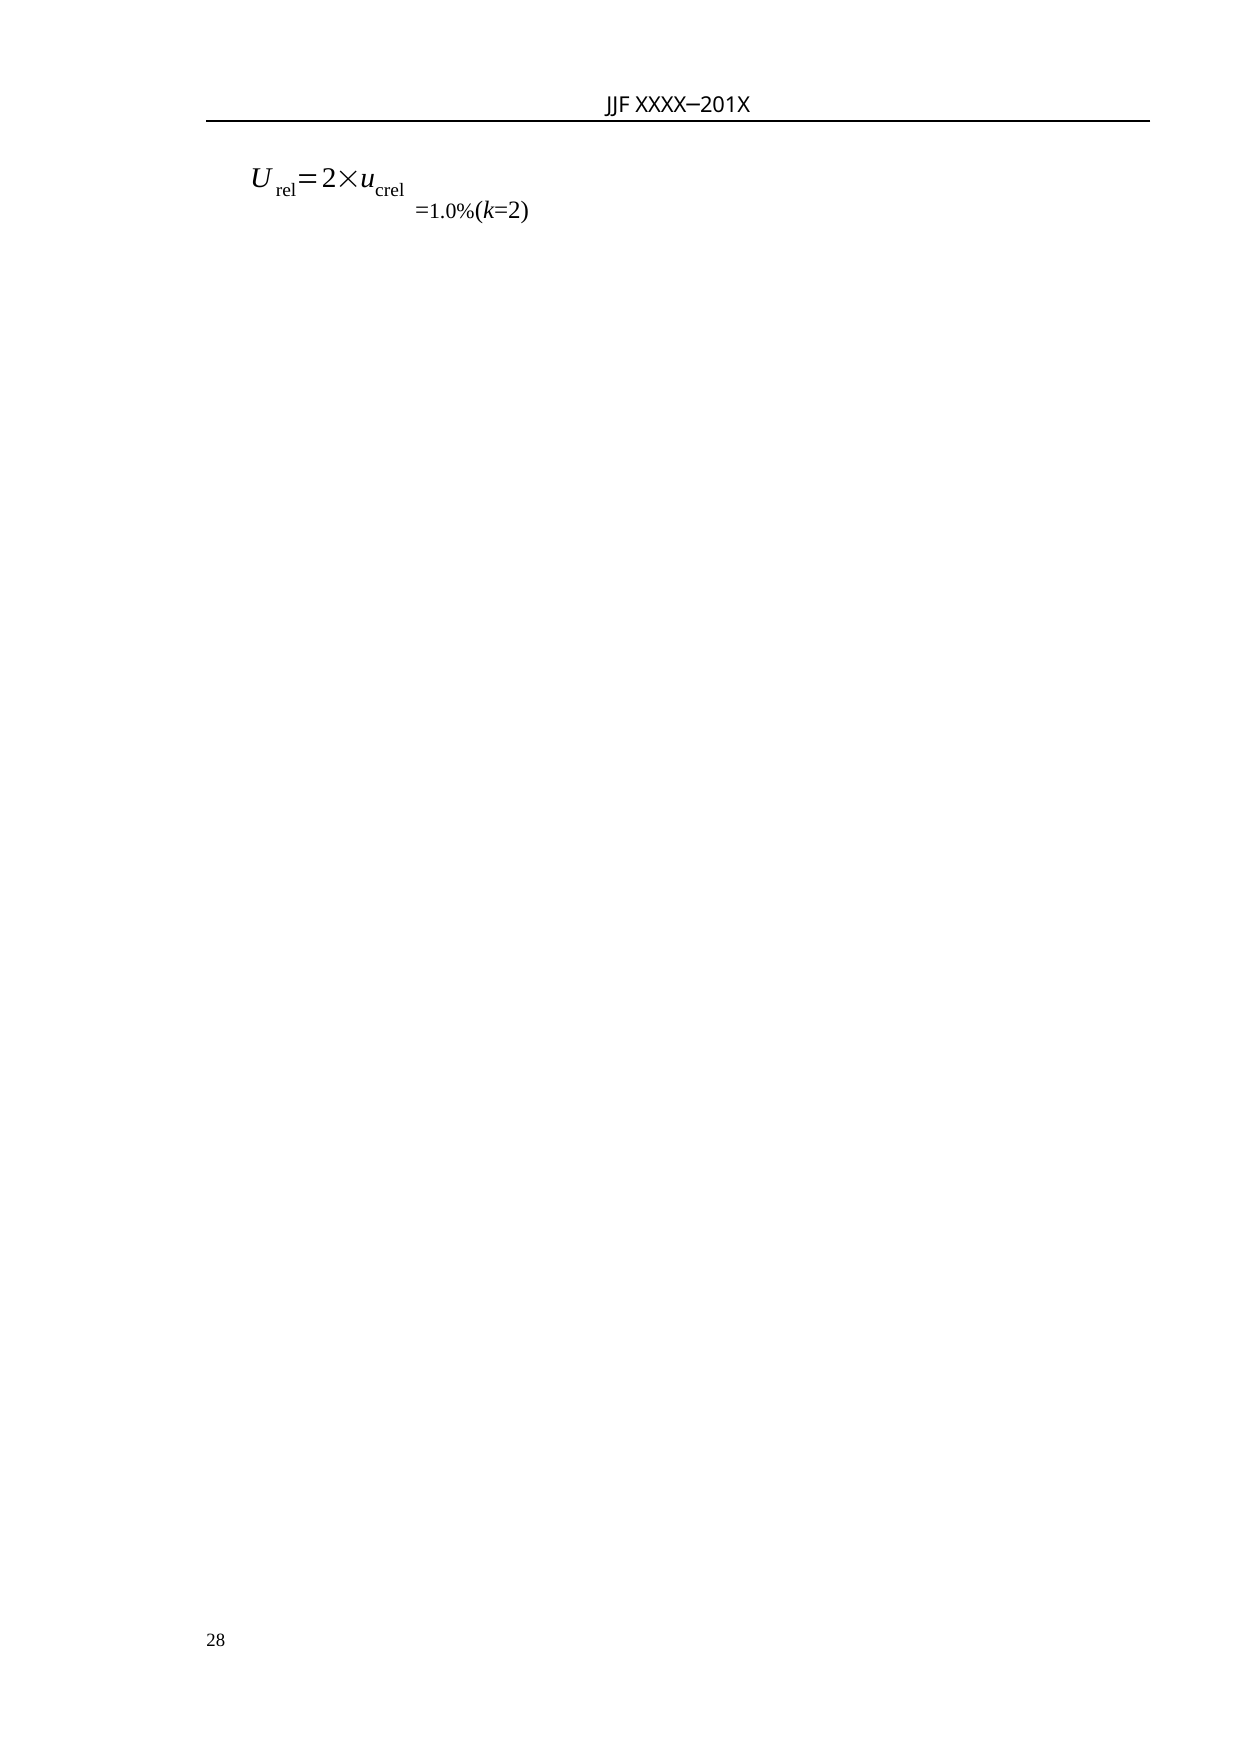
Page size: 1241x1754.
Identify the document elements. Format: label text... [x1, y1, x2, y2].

text =1.0%(k=2) [206, 162, 1150, 227]
